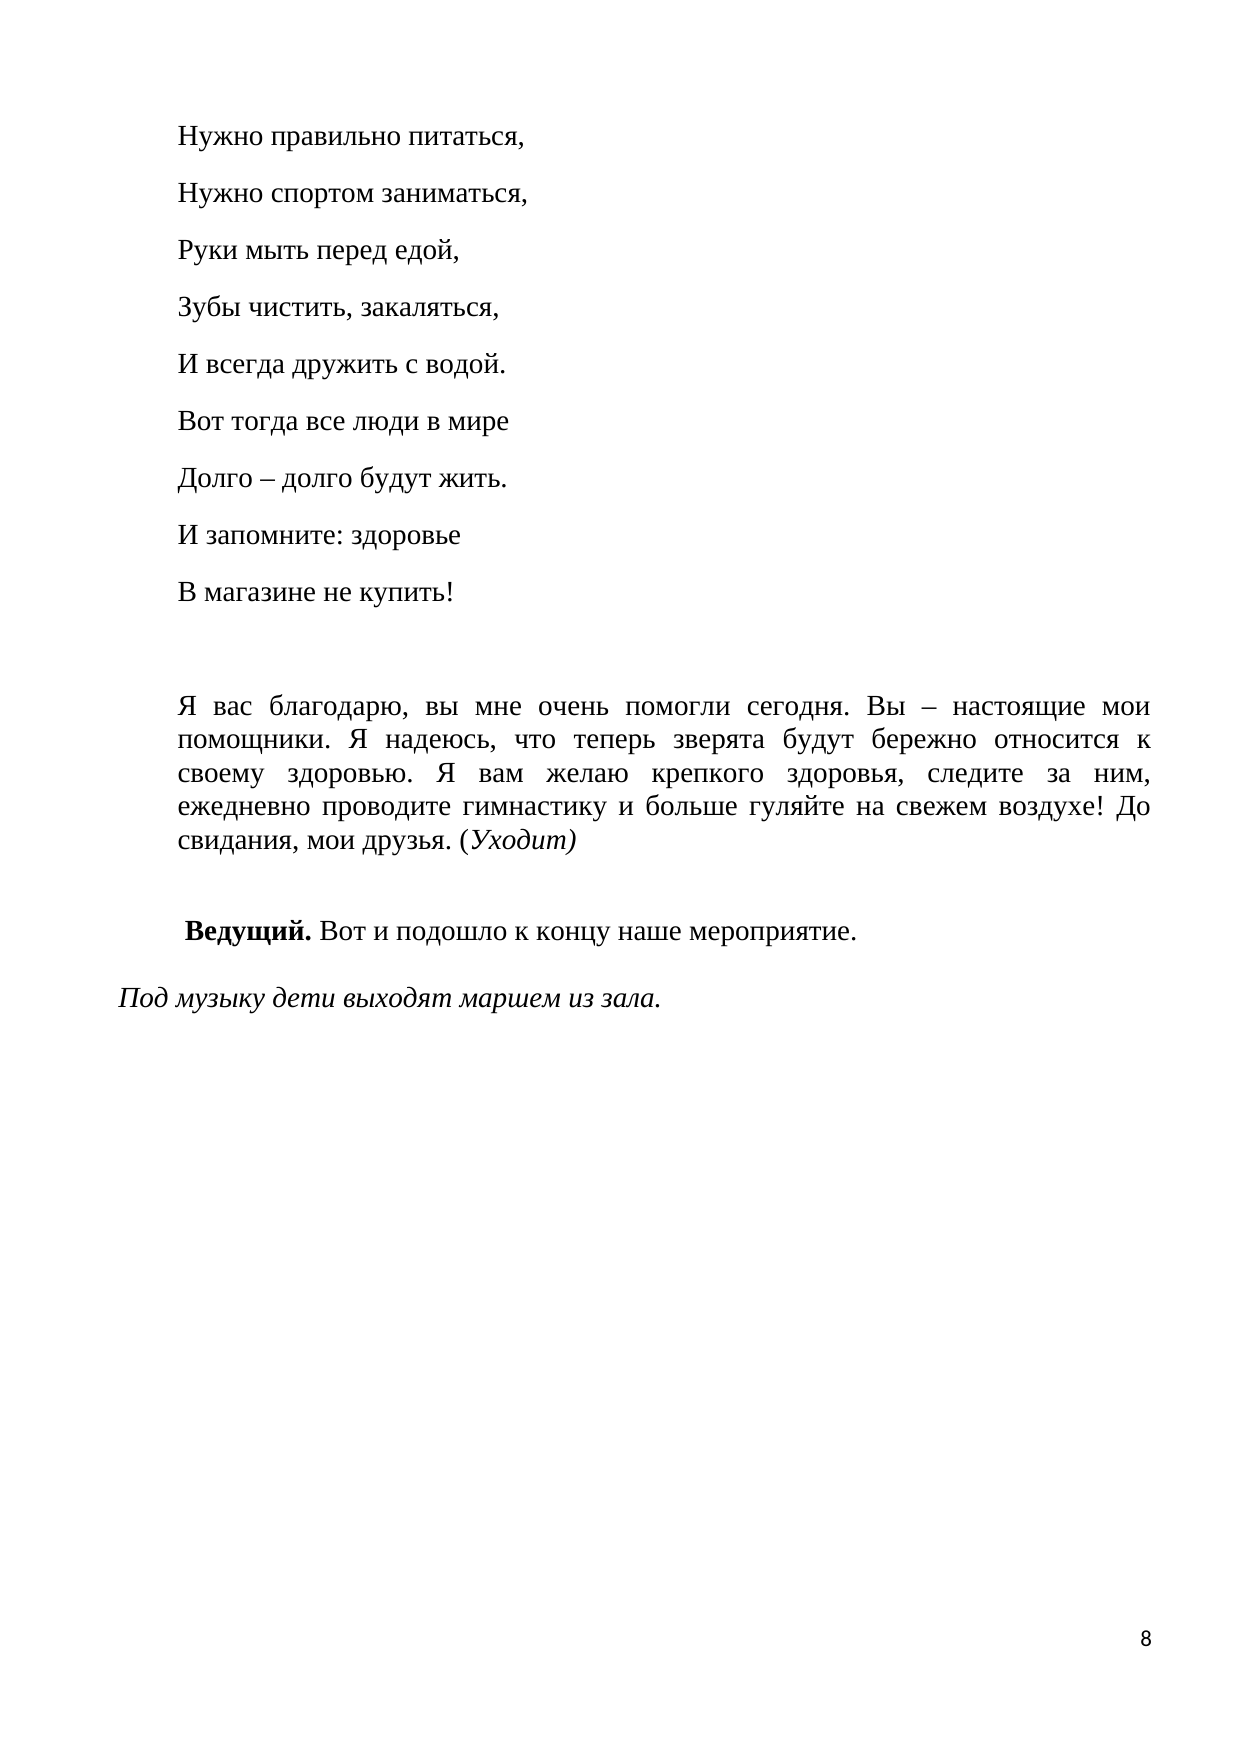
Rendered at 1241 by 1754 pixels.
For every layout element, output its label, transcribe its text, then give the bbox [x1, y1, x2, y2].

text Вот тогда все люди в мире [177, 403, 1152, 437]
text Нужно правильно питаться, [177, 118, 1152, 152]
text Нужно спортом заниматься, [177, 175, 1152, 209]
text В магазине не купить! [177, 574, 1152, 607]
text Долго – долго будут жить. [177, 460, 1152, 493]
text Зубы чистить, закаляться, [177, 289, 1152, 323]
text Под музыку дети выходят маршем из зала. [118, 980, 1152, 1013]
text Руки мыть перед едой, [177, 232, 1152, 266]
text Ведущий. Вот и подошло к концу наше мероприятие. [177, 913, 1152, 946]
text Я вас благодарю, вы мне очень помогли сегодня. Вы – настоящие мои помощники. Я надеюсь, что теперь зверята будут бережно относится к своему здоровью. Я вам желаю крепкого здоровья, следите за ним, ежедневно проводите гимнастику и больше гуляйте на свежем воздухе! До свидания, мои друзья. (Уходит) [177, 688, 1152, 856]
text И всегда дружить с водой. [177, 346, 1152, 379]
text И запомните: здоровье [177, 517, 1152, 551]
